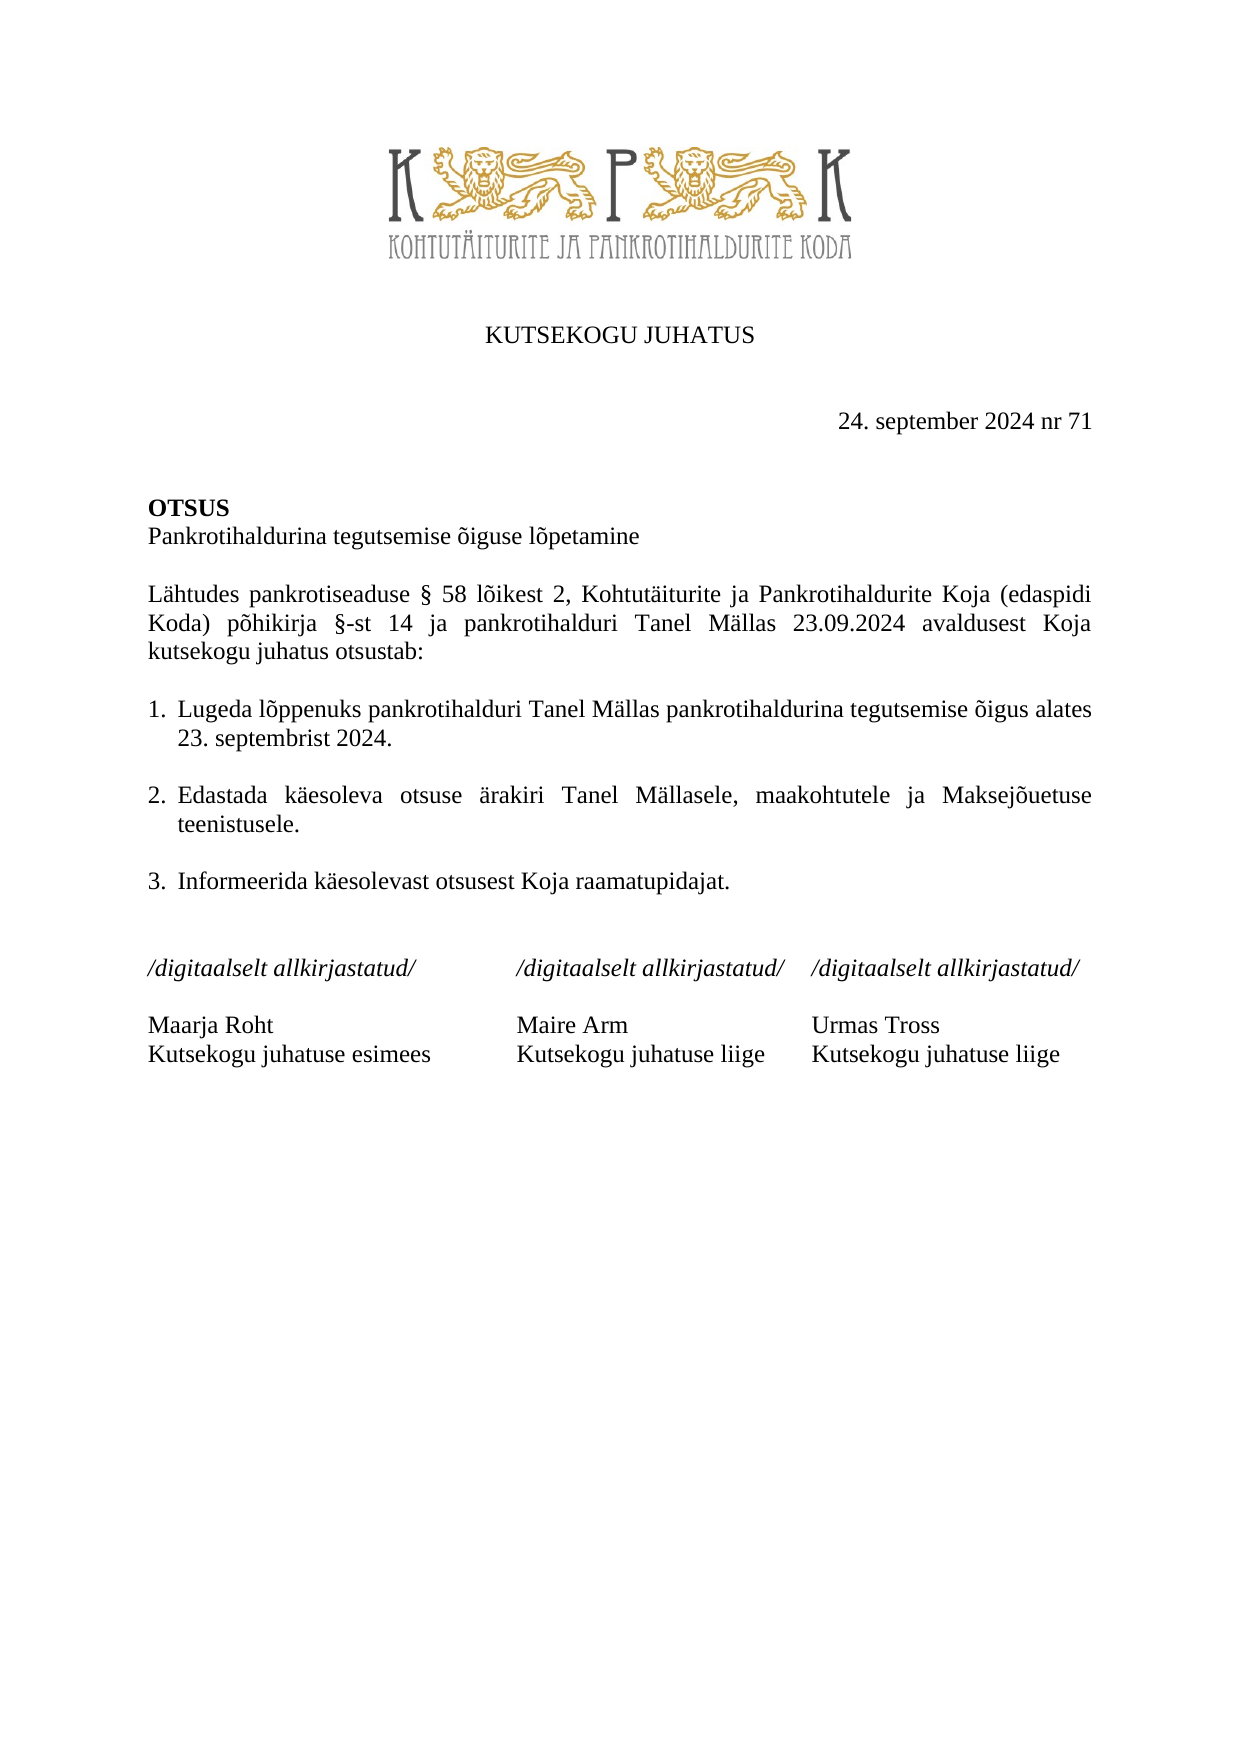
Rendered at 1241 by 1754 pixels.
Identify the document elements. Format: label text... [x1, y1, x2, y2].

list Lugeda lõppenuks pankrotihalduri Tanel Mällas pankrotihaldurina tegutsemise õigus alates 23. septembrist 2024. [148, 694, 1093, 751]
picture [388, 147, 852, 259]
text Kutsekogu juhatuse esimees Kutsekogu juhatuse liige Kutsekogu juhatuse liige [148, 1039, 1093, 1068]
text OTSUS [148, 493, 1093, 521]
text Maarja Roht Maire Arm Urmas Tross [148, 1010, 1093, 1039]
list Informeerida käesolevast otsusest Koja raamatupidajat. [148, 866, 1093, 895]
text /digitaalselt allkirjastatud/ /digitaalselt allkirjastatud/ /digitaalselt allkirjastatud/ [148, 953, 1093, 981]
text Pankrotihaldurina tegutsemise õiguse lõpetamine [148, 521, 1093, 550]
text KUTSEKOGU JUHATUS [148, 320, 1093, 349]
list Edastada käesoleva otsuse ärakiri Tanel Mällasele, maakohtutele ja Maksejõuetuse teenistusele. [148, 780, 1093, 838]
text 24. september 2024 nr 71 [148, 406, 1093, 435]
text Lähtudes pankrotiseaduse § 58 lõikest 2, Kohtutäiturite ja Pankrotihaldurite Koja (edaspidi Koda) põhikirja §-st 14 ja pankrotihalduri Tanel Mällas 23.09.2024 avaldusest Koja kutsekogu juhatus otsustab: [148, 579, 1093, 665]
